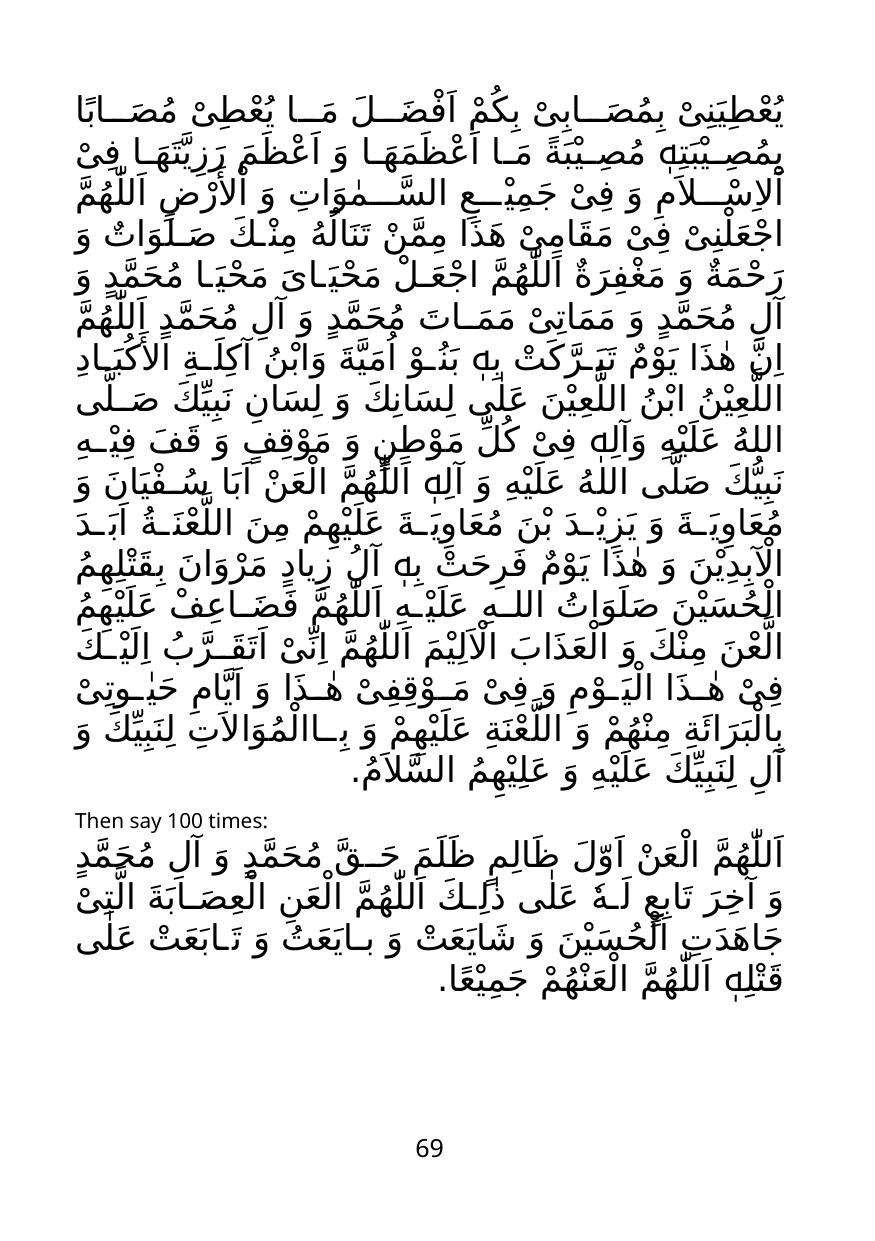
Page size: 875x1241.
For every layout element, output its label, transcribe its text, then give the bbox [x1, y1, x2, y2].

text اَللّٰهُمَّ الْعَنْ اَوّلَ ظَالِمٍ ظَلَمَ حَقَّ مُحَمَّدٍ وَ آلِ مُحَمَّدٍ وَ آخِرَ تَابِعٍ لَهٗ عَلٰى ذٰلِكَ اَللّٰهُمَّ الْعَنِ الْعِصَابَةَ الَّتِىْ جَاهَدَتِ الْحُسَيْنَ وَ شَايَعَتْ وَ بايَعَتُ وَ تَابَعَتْ عَلٰى قَتْلِهٖ اَللّٰهُمَّ الْعَنْهُمْ جَمِيْعًا. [75, 835, 784, 1000]
text Then say 100 times: [75, 804, 784, 835]
